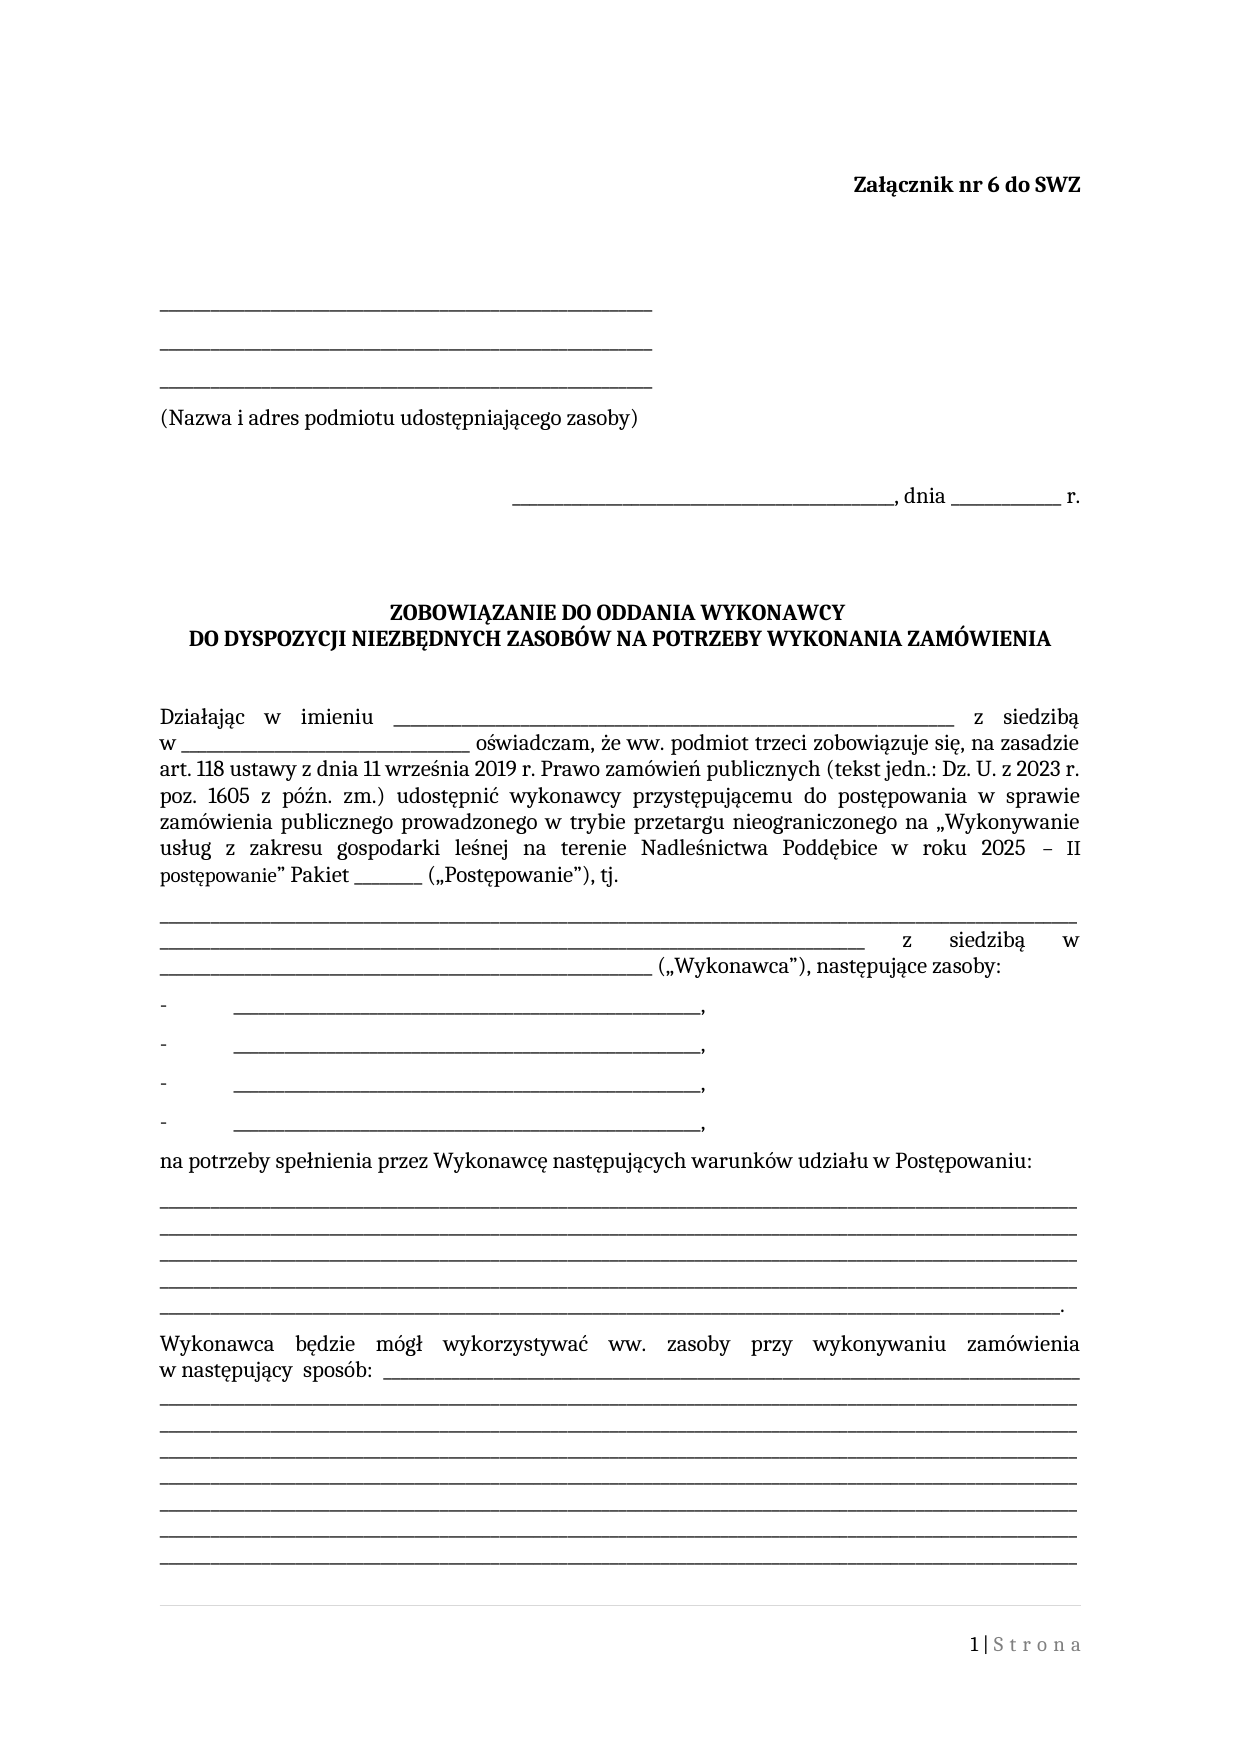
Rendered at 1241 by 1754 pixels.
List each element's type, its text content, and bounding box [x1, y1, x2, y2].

text - _______________________________________________________, [159, 1108, 1081, 1135]
text _______________________________________________________________________________________________________________________________________________________________________________________________ z siedzibą w __________________________________________________________ („Wykonawca”), następujące zasoby: [159, 900, 1081, 979]
text __________________________________________________________ [159, 327, 1081, 354]
text __________________________________________________________ [159, 366, 1081, 393]
text na potrzeby spełnienia przez Wykonawcę następujących warunków udziału w Postępowaniu: [159, 1147, 1081, 1174]
text (Nazwa i adres podmiotu udostępniającego zasoby) [159, 405, 1081, 431]
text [159, 1331, 1081, 1568]
text - _______________________________________________________, [159, 992, 1081, 1018]
text ZOBOWIĄZANIE DO ODDANIA WYKONAWCY DO DYSPOZYCJI NIEZBĘDNYCH ZASOBÓW NA POTRZEBY WYKONANIA ZAMÓWIENIA [159, 599, 1081, 652]
text __________________________________________________________ [159, 288, 1081, 315]
text __________________________________________________________________________________________________________________________________________________________________________________________________________________________________________________________________________________________________________________________________________________________________________________________________________________________________________________________________________________________________________________________________________________________. [159, 1186, 1081, 1318]
text - _______________________________________________________, [159, 1070, 1081, 1096]
text Działając w imieniu __________________________________________________________________ z siedzibą w __________________________________ oświadczam, że ww. podmiot trzeci zobowiązuje się, na zasadzie art. 118 ustawy z dnia 11 września 2019 r. Prawo zamówień publicznych (tekst jedn.: Dz. U. z 2023 r. poz. 1605 z późn. zm.) udostępnić wykonawcy przystępującemu do postępowania w sprawie zamówienia publicznego prowadzonego w trybie przetargu nieograniczonego na „Wykonywanie usług z zakresu gospodarki leśnej na terenie Nadleśnictwa Poddębice w roku 2025 – II postępowanie” Pakiet ________ („Postępowanie”), tj. [159, 703, 1081, 888]
text Załącznik nr 6 do SWZ [159, 172, 1081, 198]
text _____________________________________________, dnia _____________ r. [159, 483, 1081, 509]
text - _______________________________________________________, [159, 1031, 1081, 1057]
